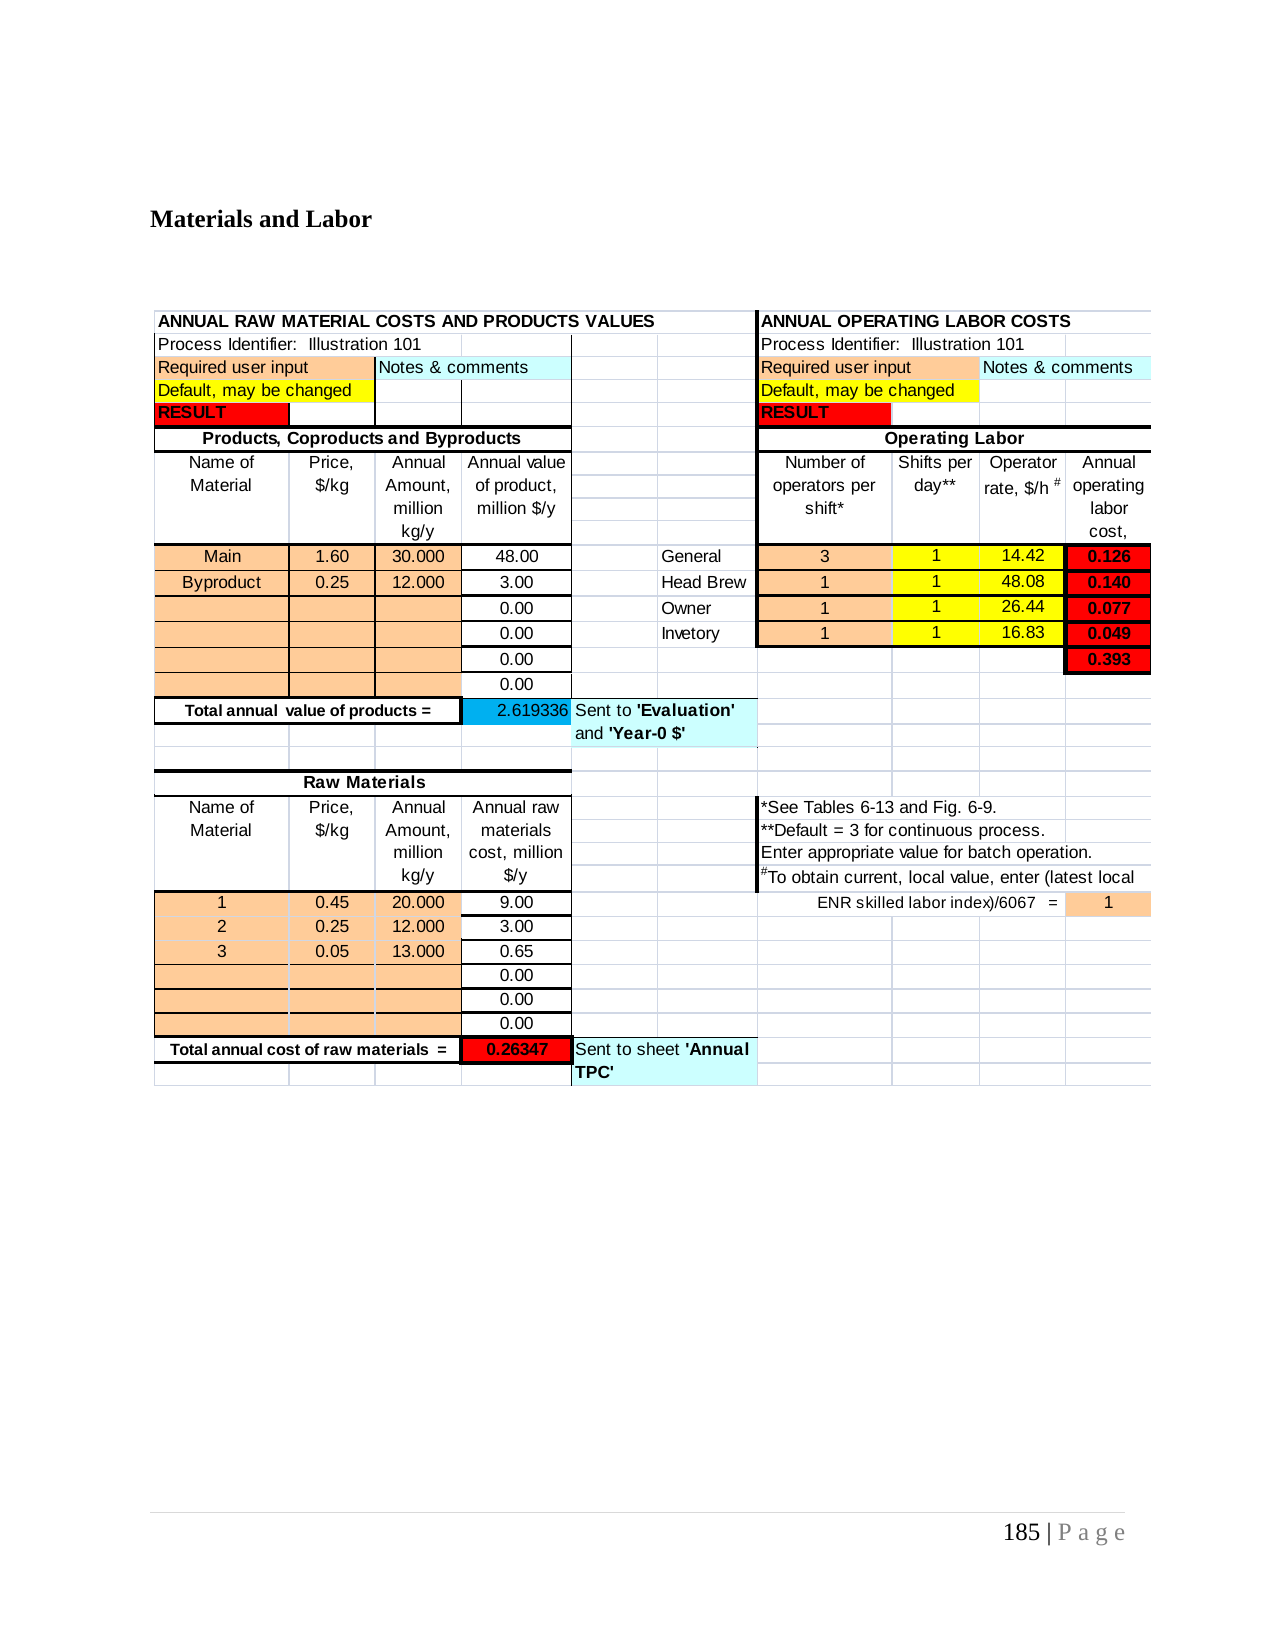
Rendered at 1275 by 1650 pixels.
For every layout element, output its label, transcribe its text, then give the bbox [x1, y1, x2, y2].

text Materials and Labor [150, 204, 1125, 233]
